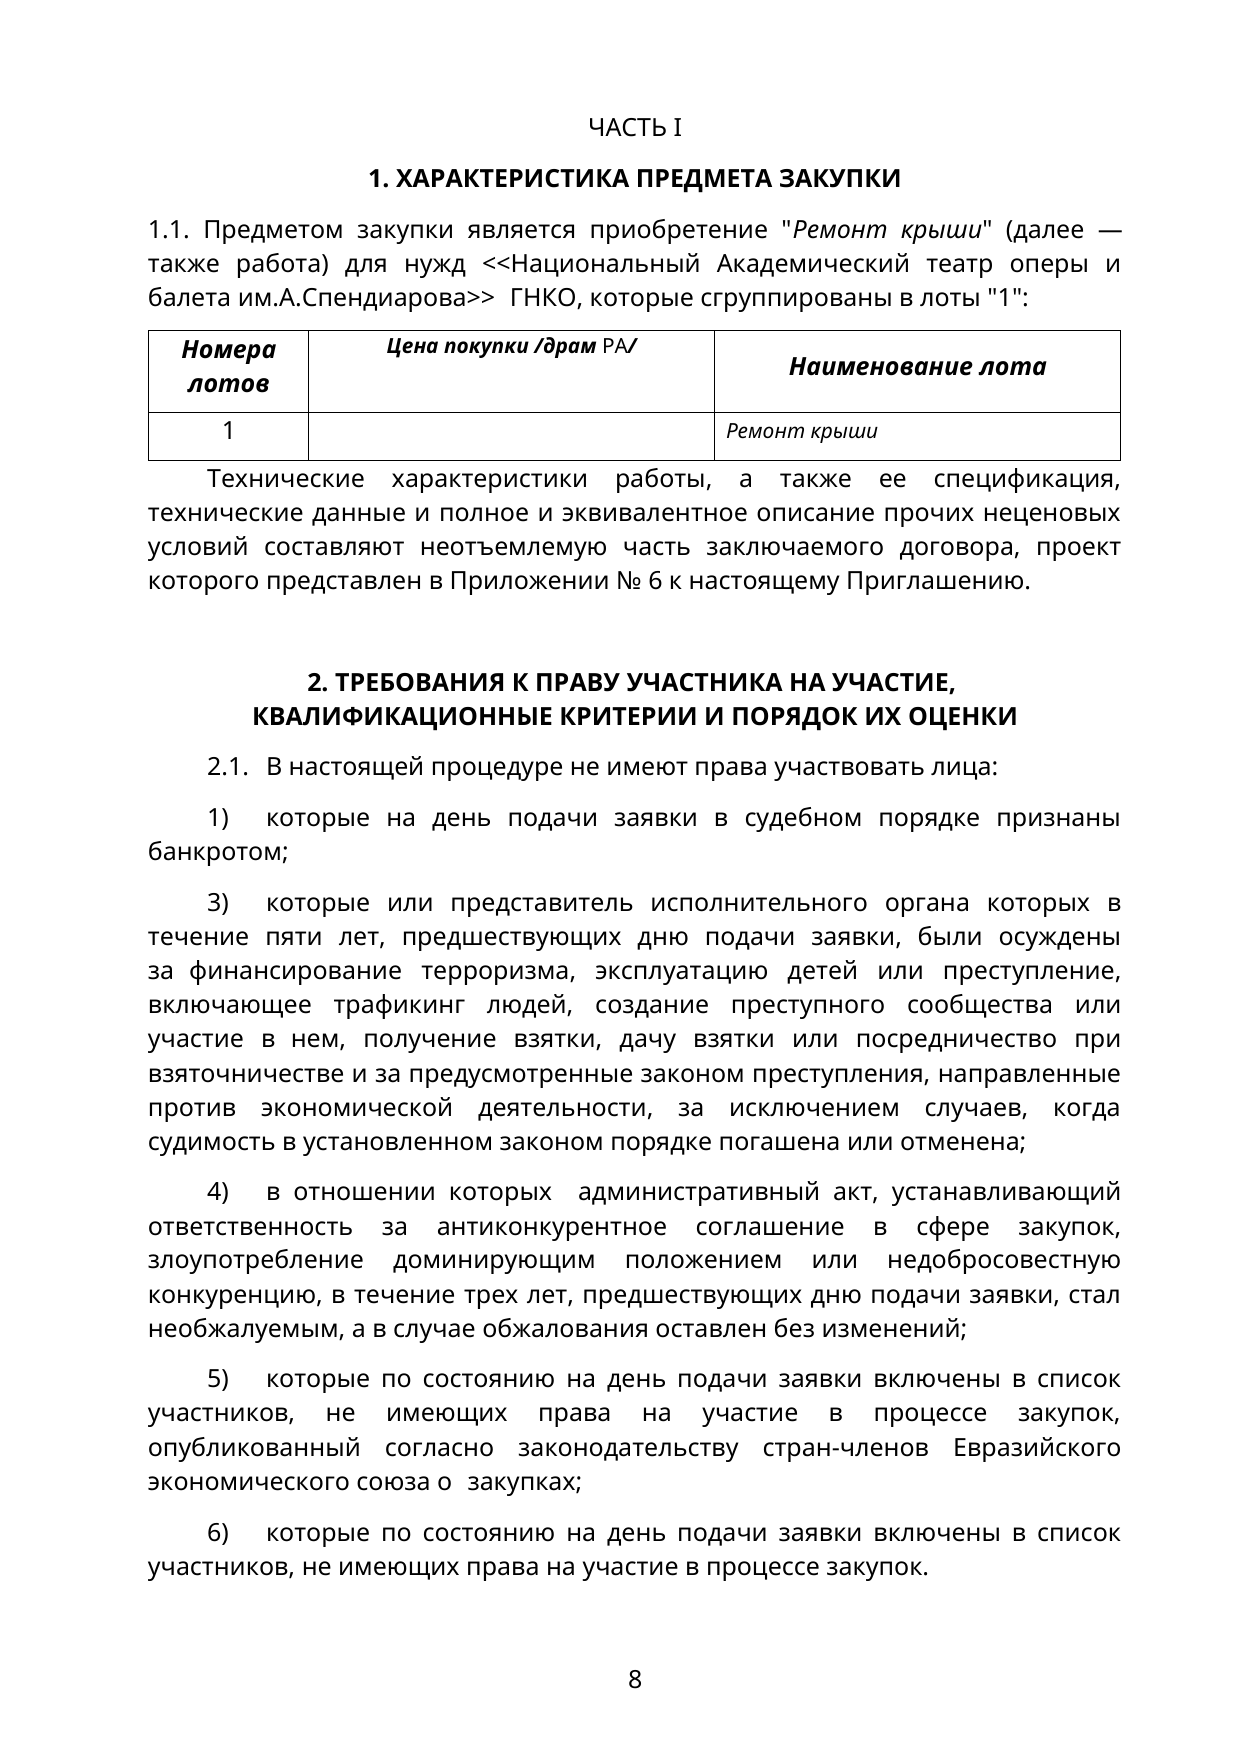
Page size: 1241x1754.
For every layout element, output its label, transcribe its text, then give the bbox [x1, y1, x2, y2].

text 2.1. В настоящей процедуре не имеют права участвовать лица: [148, 749, 1122, 783]
text 5) которые по состоянию на день подачи заявки включены в список участников, не имеющих права на участие в процессе закупок, опубликованный согласно законодательству стран-членов Евразийского экономического союза о закупках; [148, 1361, 1122, 1497]
table_cell [309, 413, 714, 459]
text 1. ХАРАКТЕРИСТИКА ПРЕДМЕТА ЗАКУПКИ [148, 161, 1122, 195]
text 1.1. Предметом закупки является приобретение "Ремонт крыши" (далее — также работа) для нужд <<Национальный Академический театр оперы и балета им.А.Спендиарова>> ГНКО, которые сгруппированы в лоты "1": [148, 211, 1123, 313]
text 3) которые или представитель исполнительного органа которых в течение пяти лет, предшествующих дню подачи заявки, были осуждены за финансирование терроризма, эксплуатацию детей или преступление, включающее трафикинг людей, создание преступного сообщества или участие в нем, получение взятки, дачу взятки или посредничество при взяточничестве и за предусмотренные законом преступления, направленные против экономической деятельности, за исключением случаев, когда судимость в установленном законом порядке погашена или отменена; [148, 884, 1122, 1157]
text Технические характеристики работы, а также ее спецификация, технические данные и полное и эквивалентное описание прочих неценовых условий составляют неотъемлемую часть заключаемого договора, проект которого представлен в Приложении № 6 к настоящему Приглашению. [148, 461, 1122, 597]
table_header Номера лотов [149, 331, 308, 412]
text 4) в отношении которых административный акт, устанавливающий ответственность за антиконкурентное соглашение в сфере закупок, злоупотребление доминирующим положением или недобросовестную конкуренцию, в течение трех лет, предшествующих дню подачи заявки, стал необжалуемым, а в случае обжалования оставлен без изменений; [148, 1174, 1122, 1344]
table_header Цена покупки /драм РА/ [309, 331, 714, 412]
text 1) которые на день подачи заявки в судебном порядке признаны банкротом; [148, 800, 1122, 868]
table_header Наименование лота [715, 331, 1120, 412]
table_cell Ремонт крыши [715, 413, 1120, 459]
text ЧАСТЬ I [148, 110, 1122, 144]
text 6) которые по состоянию на день подачи заявки включены в список участников, не имеющих права на участие в процессе закупок. [148, 1514, 1122, 1582]
table_cell 1 [149, 413, 308, 459]
text 2. ТРЕБОВАНИЯ К ПРАВУ УЧАСТНИКА НА УЧАСТИЕ, КВАЛИФИКАЦИОННЫЕ КРИТЕРИИ И ПОРЯДОК ИХ ОЦЕНКИ [148, 664, 1122, 732]
